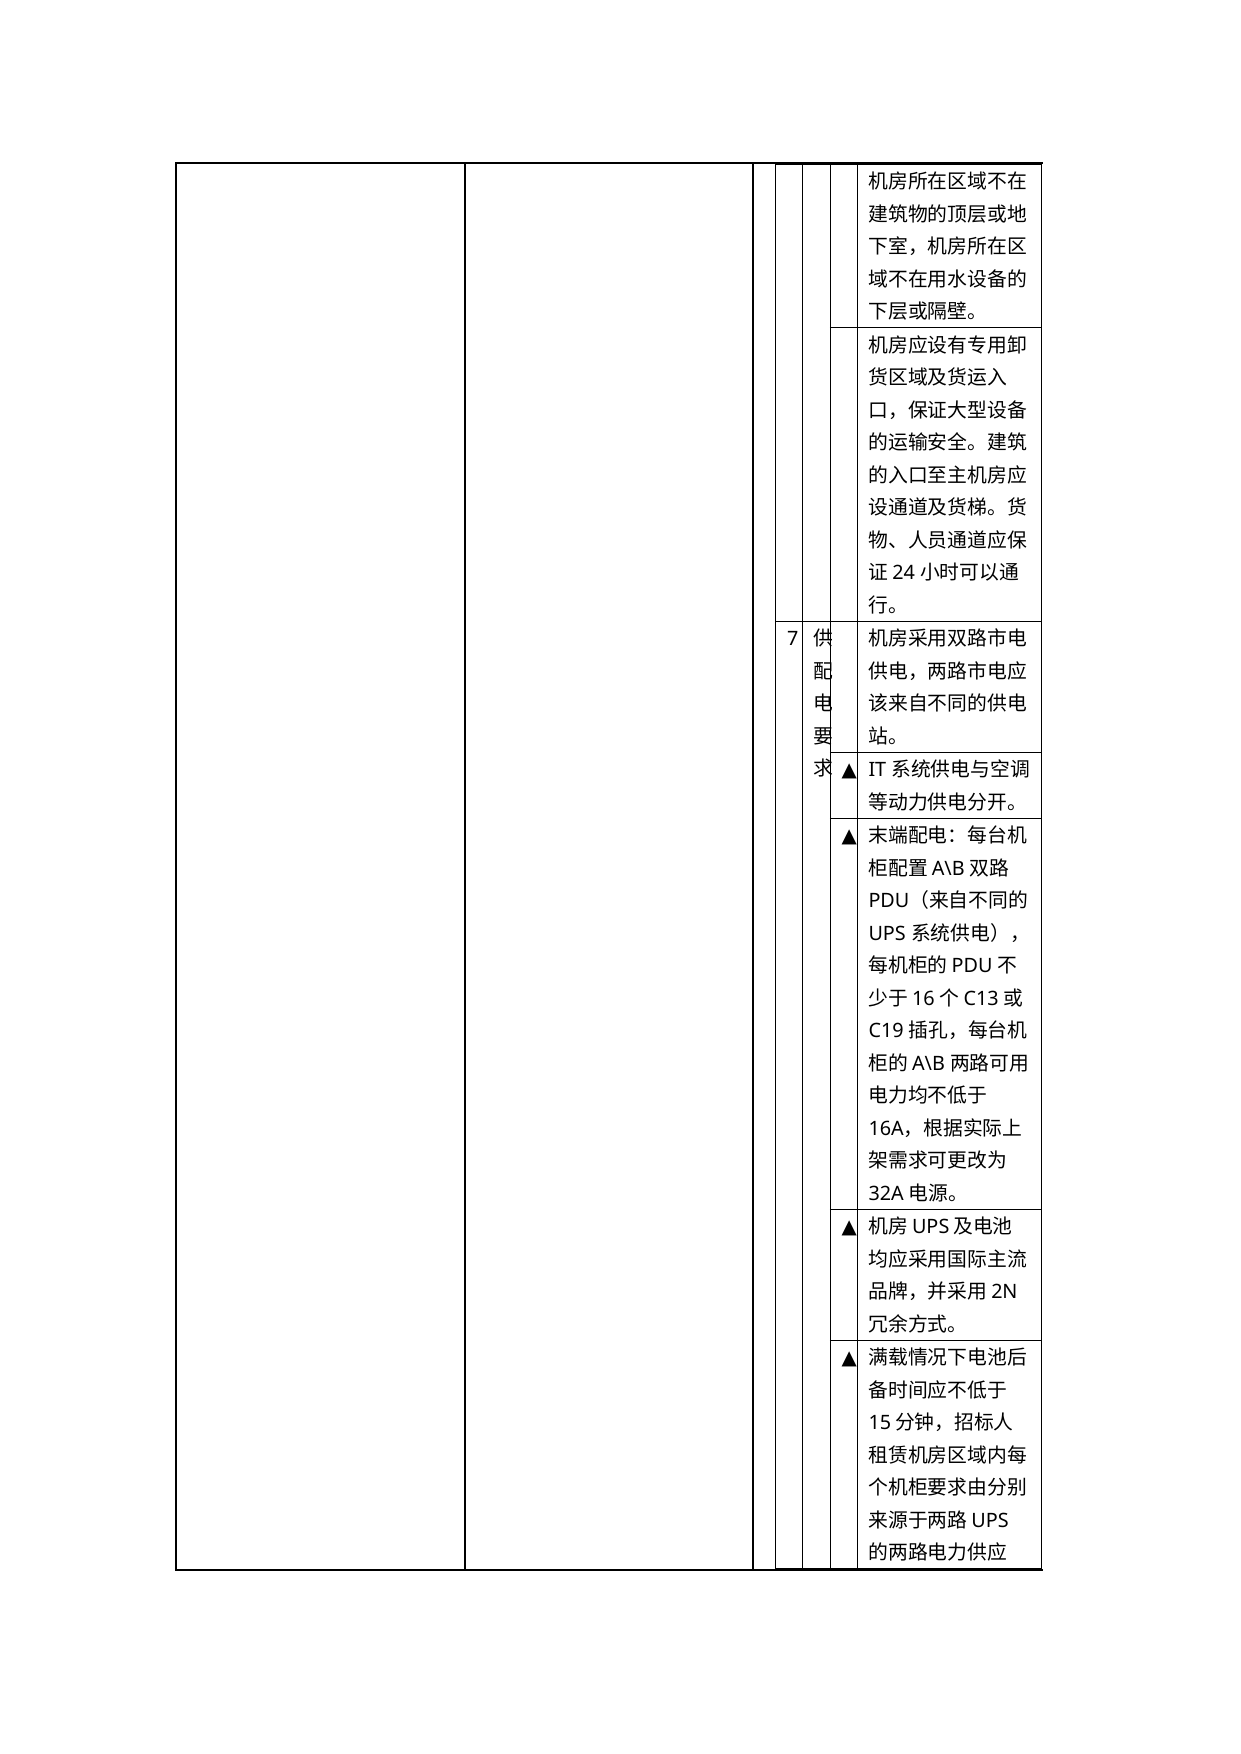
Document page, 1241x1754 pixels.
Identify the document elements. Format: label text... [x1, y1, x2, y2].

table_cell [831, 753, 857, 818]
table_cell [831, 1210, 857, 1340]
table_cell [858, 165, 1041, 327]
table_cell 1 [177, 164, 464, 1569]
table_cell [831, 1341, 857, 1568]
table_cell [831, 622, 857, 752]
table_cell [858, 1341, 1041, 1568]
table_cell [776, 165, 802, 621]
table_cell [776, 622, 802, 1568]
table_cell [803, 622, 830, 1568]
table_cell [754, 164, 775, 1569]
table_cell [803, 165, 830, 621]
table_cell [466, 164, 752, 1569]
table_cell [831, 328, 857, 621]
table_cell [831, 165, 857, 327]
